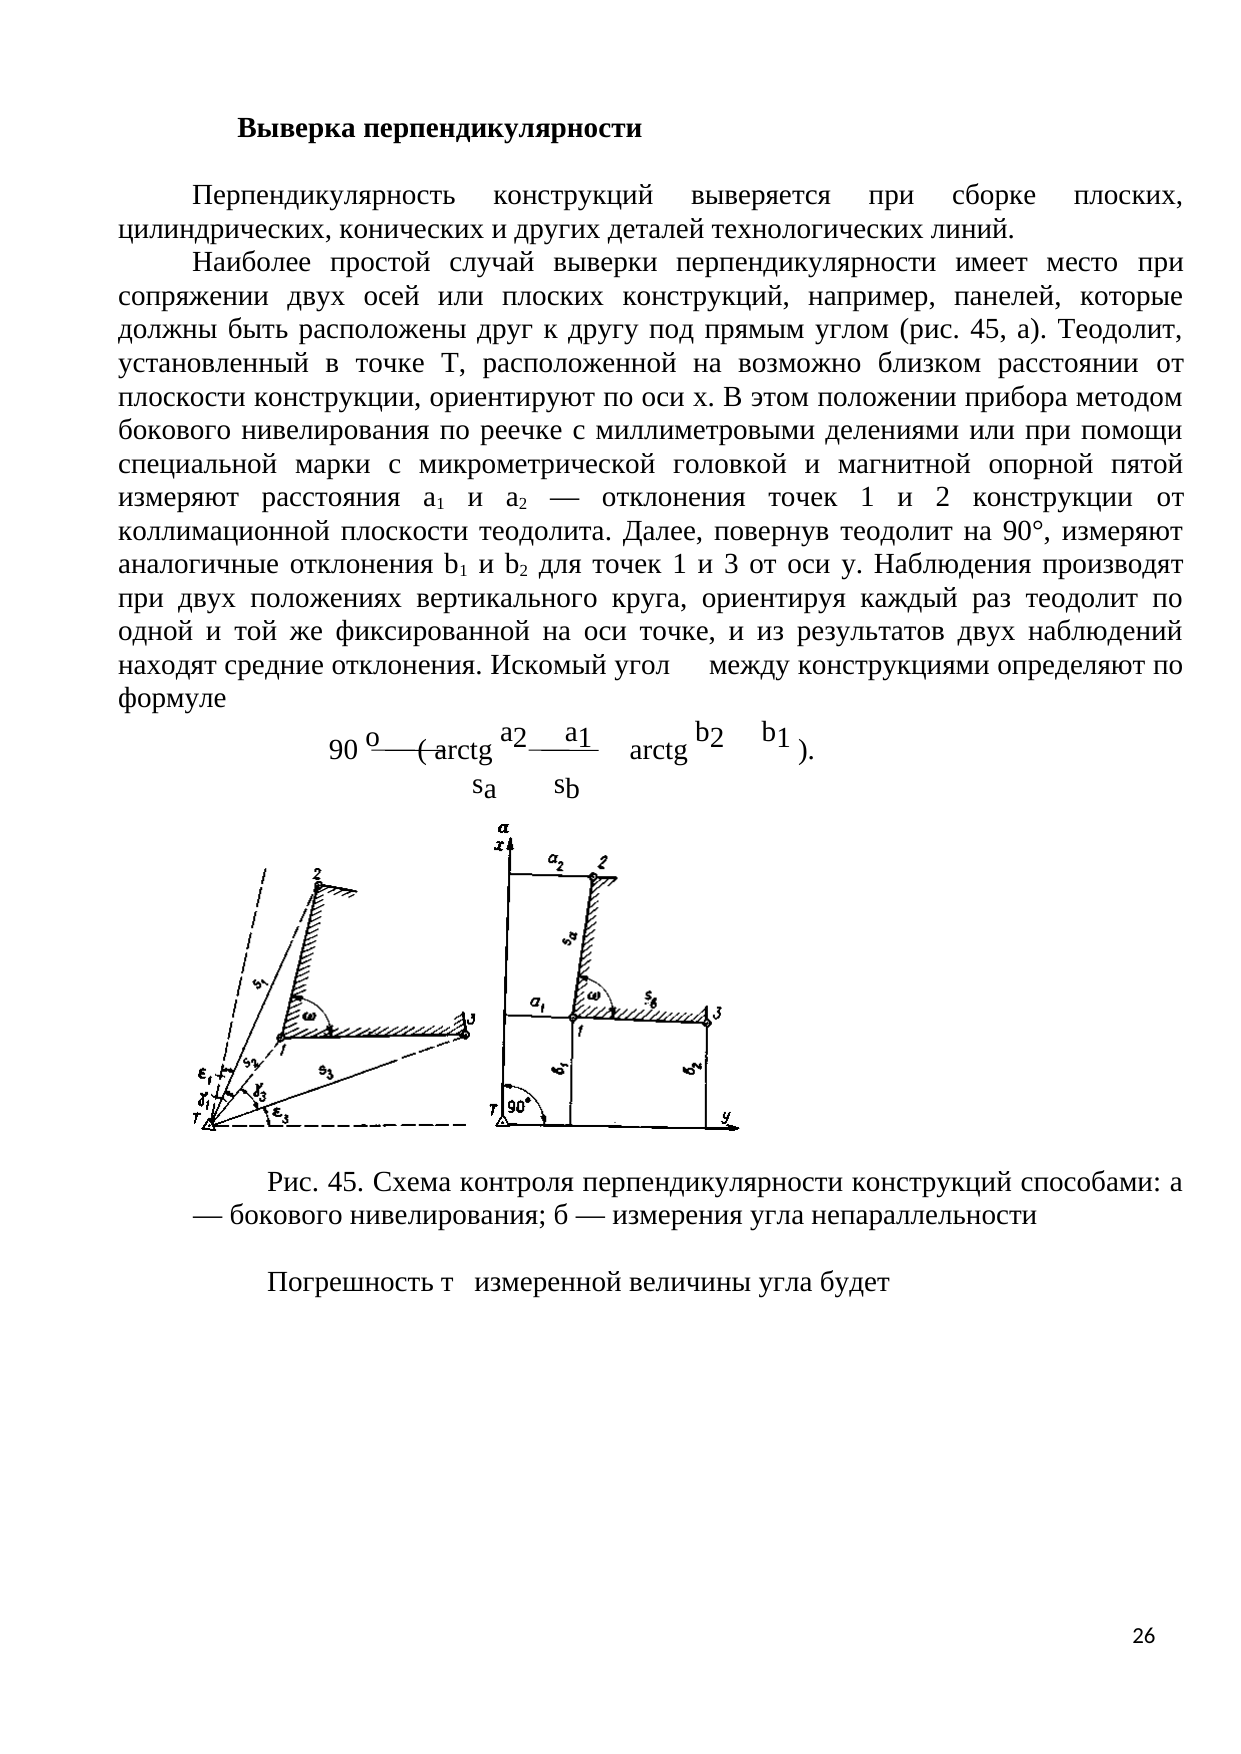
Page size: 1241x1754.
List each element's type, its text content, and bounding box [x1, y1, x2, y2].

text sa sb [398, 766, 1184, 805]
text Наиболее простой случай выверки перпендикулярности имеет место при сопряжении двух осей или плоских конструкций, например, панелей, которые должны быть расположены друг к другу под прямым углом (рис. 45, а). Теодолит, установленный в точке Т, расположенной на возможно близком расстоянии от плоскости конструкции, ориентируют по оси х. В этом положении прибора методом бокового нивелирования по реечке с миллиметровыми делениями или при помощи специальной марки с микрометрической головкой и магнитной опорной пятой измеряют расстояния а1 и а2 — отклонения точек 1 и 2 конструкции от коллимационной плоскости теодолита. Далее, повернув теодолит на 90°, измеряют аналогичные отклонения b1 и b2 для точек 1 и 3 от оси у. Наблюдения производят при двух положениях вертикального круга, ориентируя каждый раз теодолит по одной и той же фиксированной на оси точке, и из результатов двух наблюдений находят средние отклонения. Искомый угол  между конструкциями определяют по формуле [118, 244, 1184, 714]
picture [193, 868, 476, 1131]
list Выверка перпендикулярности [163, 110, 1184, 144]
text Перпендикулярность конструкций выверяется при сборке плоских, цилиндрических, конических и других деталей технологических линий. [118, 177, 1184, 244]
text   90 o  ( arctg a2  a1  arctg b2  b1 ). [195, 714, 1184, 766]
text Погрешность т измеренной величины угла будет [193, 1264, 1184, 1298]
text Рис. 45. Схема контроля перпендикулярности конструкций способами: а — бокового нивелирования; б — измерения угла непараллельности [193, 1164, 1184, 1231]
picture [489, 824, 740, 1131]
